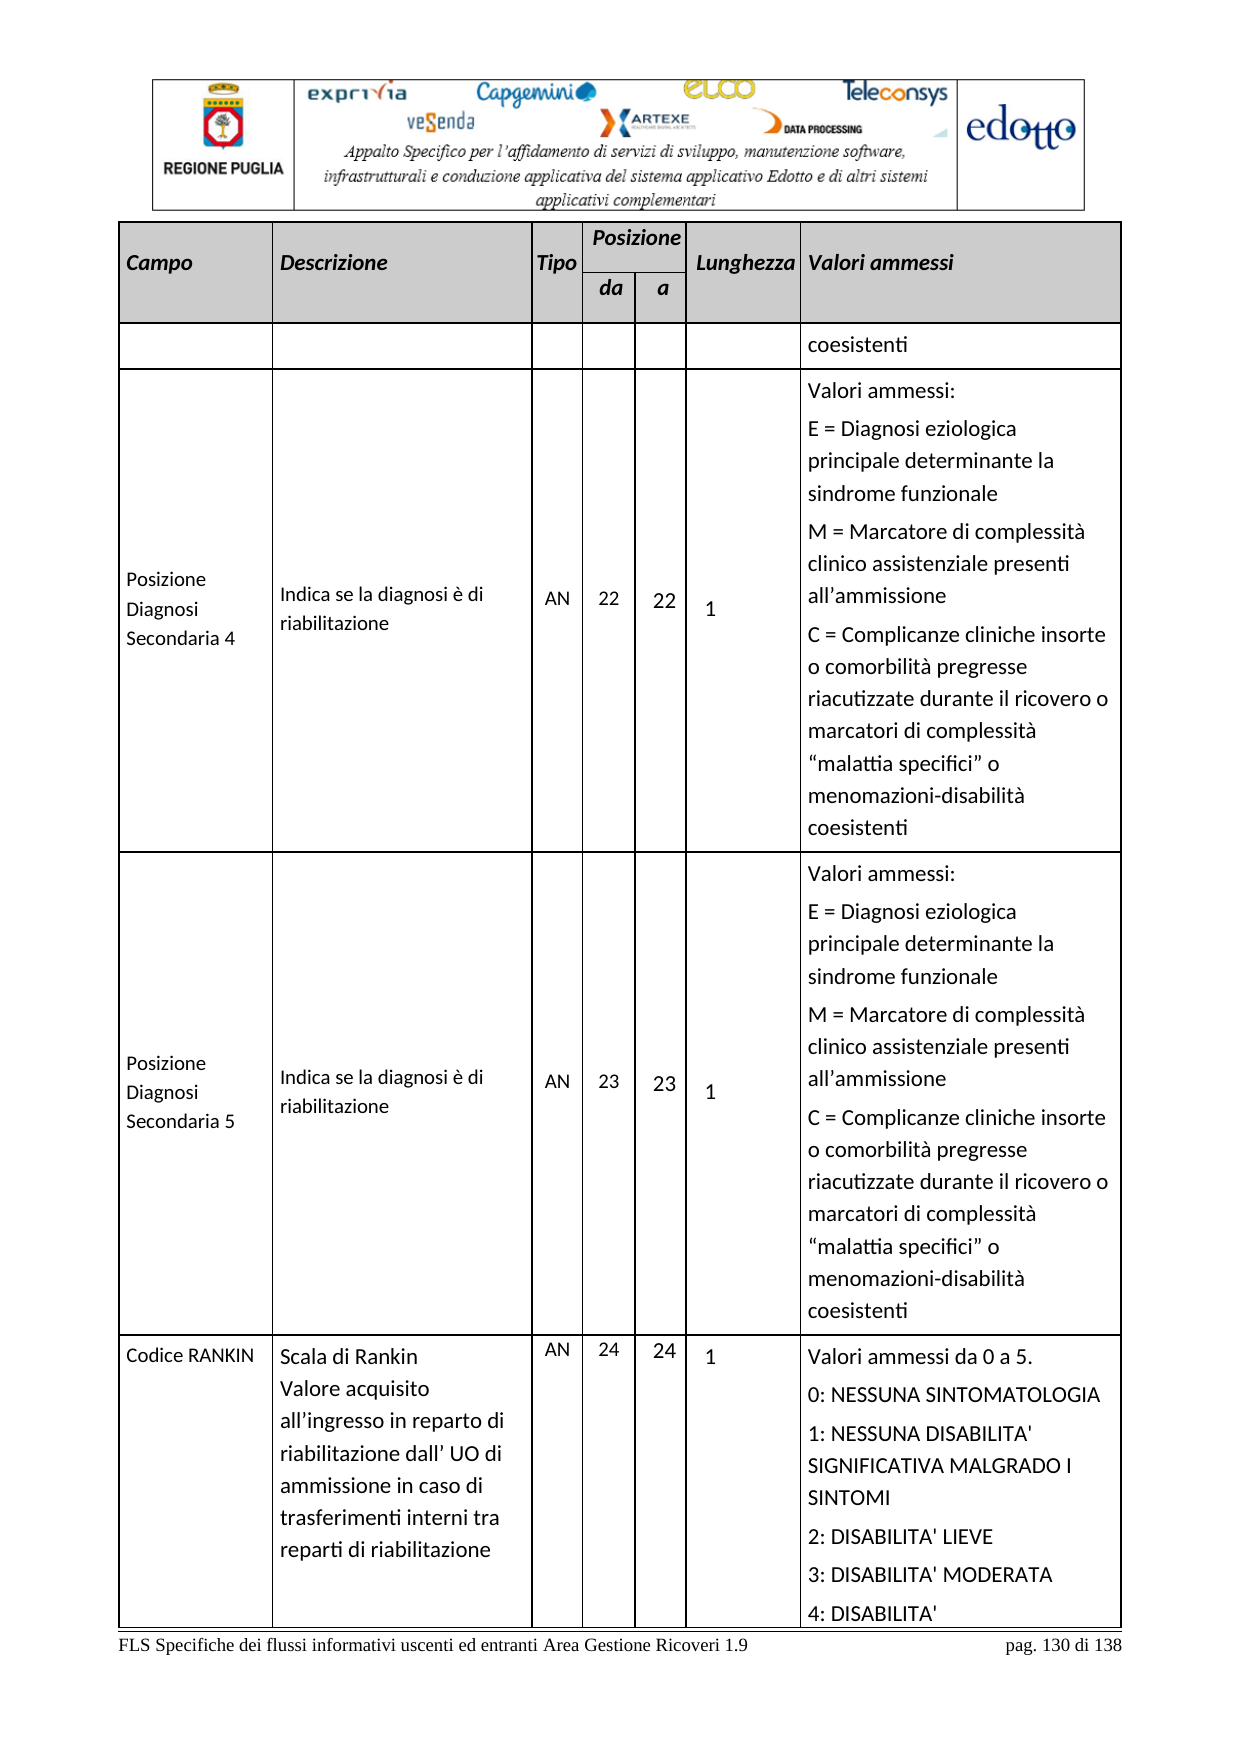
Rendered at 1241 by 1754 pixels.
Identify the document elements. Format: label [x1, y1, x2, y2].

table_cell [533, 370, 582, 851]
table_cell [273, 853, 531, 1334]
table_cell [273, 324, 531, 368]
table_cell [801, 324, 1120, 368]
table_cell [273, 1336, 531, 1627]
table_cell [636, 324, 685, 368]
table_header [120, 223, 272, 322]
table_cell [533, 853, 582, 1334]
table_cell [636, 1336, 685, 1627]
picture [147, 73, 1093, 218]
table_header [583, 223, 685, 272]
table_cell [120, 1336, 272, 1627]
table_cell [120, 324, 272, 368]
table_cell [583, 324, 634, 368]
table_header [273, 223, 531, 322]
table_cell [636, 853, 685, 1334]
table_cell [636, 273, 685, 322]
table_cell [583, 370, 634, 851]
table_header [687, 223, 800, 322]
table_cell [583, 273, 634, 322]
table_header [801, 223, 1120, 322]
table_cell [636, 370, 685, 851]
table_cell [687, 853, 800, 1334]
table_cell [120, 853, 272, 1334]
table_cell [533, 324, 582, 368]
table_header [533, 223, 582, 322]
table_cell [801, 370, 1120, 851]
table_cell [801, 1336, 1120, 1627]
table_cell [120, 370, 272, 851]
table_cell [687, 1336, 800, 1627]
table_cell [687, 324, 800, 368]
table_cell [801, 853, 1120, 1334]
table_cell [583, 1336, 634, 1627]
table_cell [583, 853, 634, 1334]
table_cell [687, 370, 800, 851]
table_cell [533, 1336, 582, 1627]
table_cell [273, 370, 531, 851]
